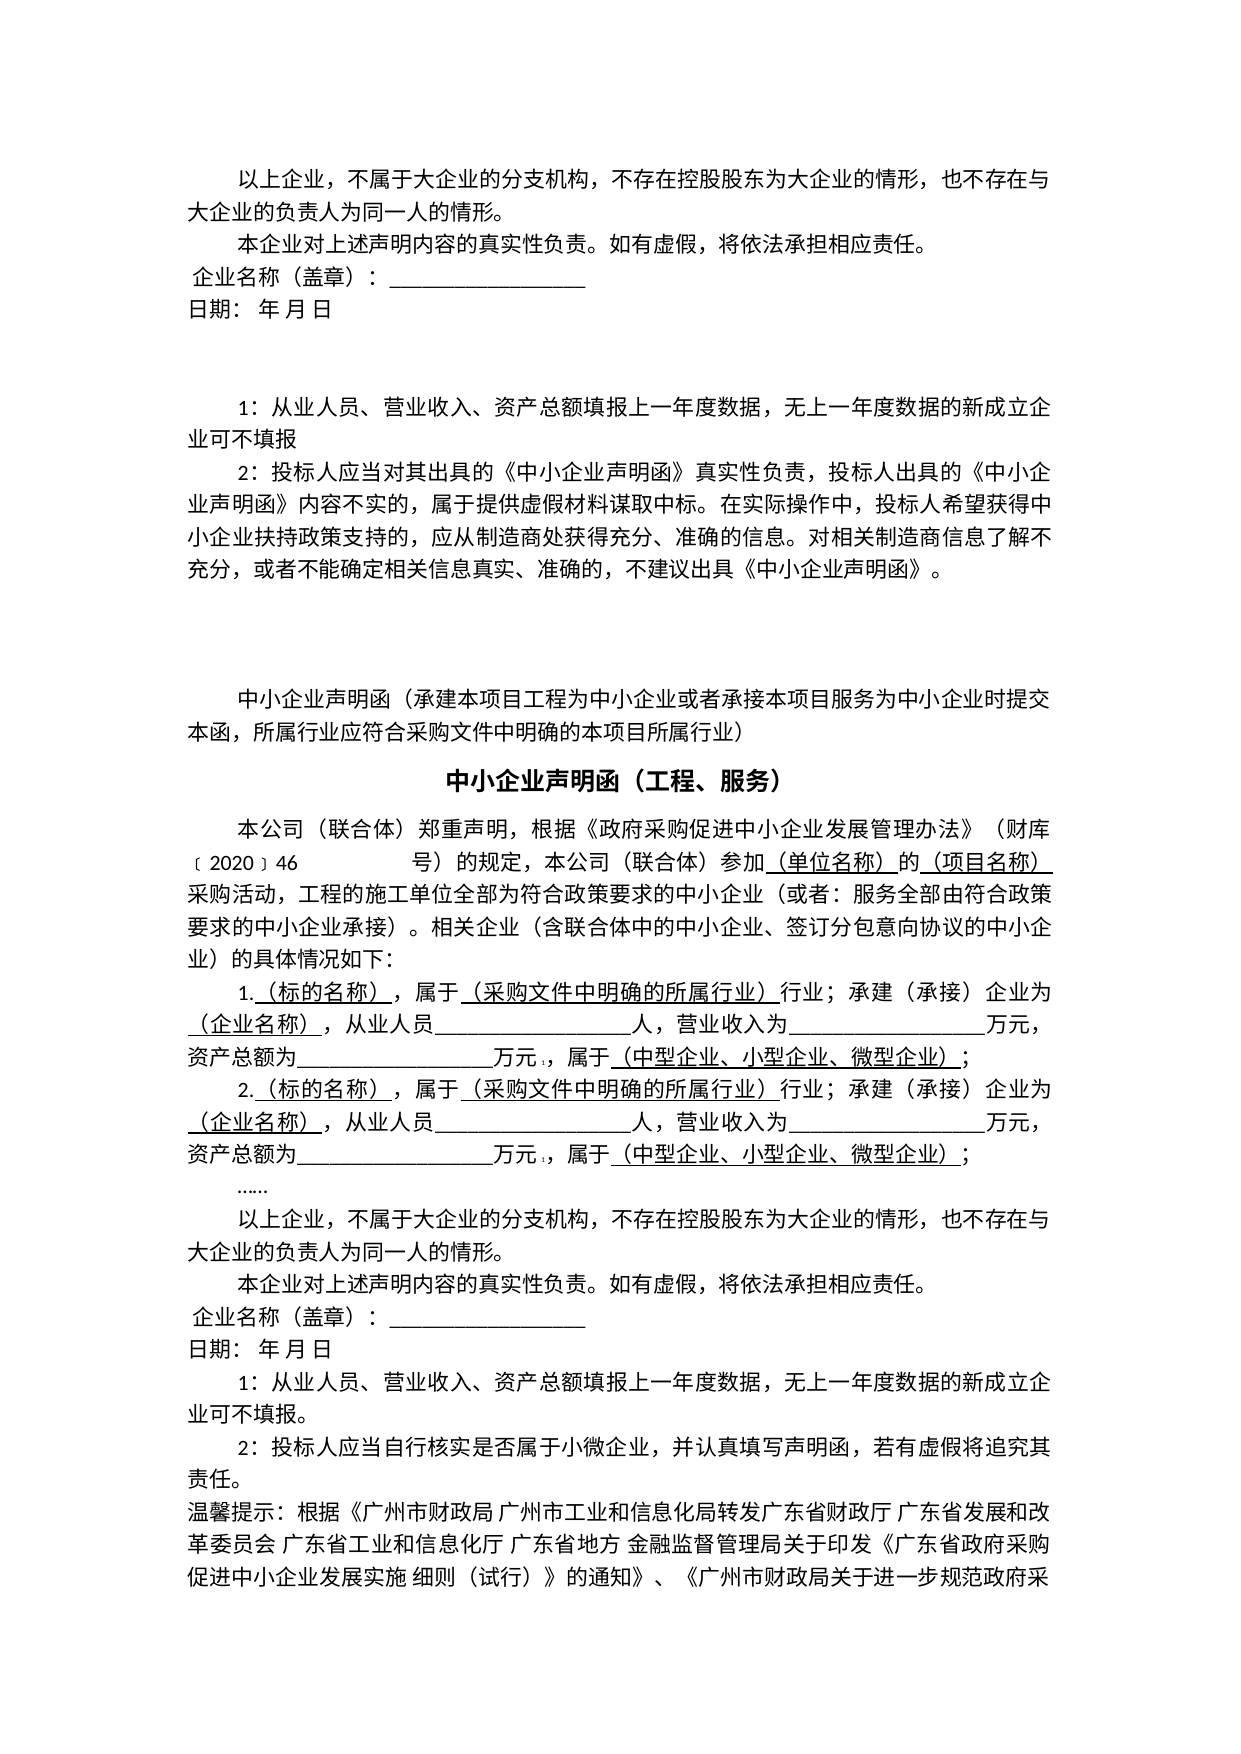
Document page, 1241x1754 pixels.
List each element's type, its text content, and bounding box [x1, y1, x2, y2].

text 1：从业人员、营业收入、资产总额填报上一年度数据，无上一年度数据的新成立企业可不填报 [187, 389, 1053, 454]
text 企业名称（盖章）：__________________ [187, 259, 1053, 292]
text 本企业对上述声明内容的真实性负责。如有虚假，将依法承担相应责任。 [187, 227, 1053, 259]
text 以上企业，不属于大企业的分支机构，不存在控股股东为大企业的情形，也不存在与大企业的负责人为同一人的情形。 [187, 162, 1053, 227]
text 以上企业，不属于大企业的分支机构，不存在控股股东为大企业的情形，也不存在与大企业的负责人为同一人的情形。 [187, 1202, 1053, 1267]
text 日期： 年 月 日 [187, 1332, 1053, 1364]
text 中小企业声明函（工程、服务） [187, 747, 1053, 812]
text 本公司（联合体）郑重声明，根据《政府采购促进中小企业发展管理办法》（财库﹝2020﹞46 号）的规定，本公司（联合体）参加（单位名称）的（项目名称）采购活动，工程的施工单位全部为符合政策要求的中小企业（或者：服务全部由符合政策要求的中小企业承接）。相关企业（含联合体中的中小企业、签订分包意向协议的中小企业）的具体情况如下： [187, 812, 1053, 974]
text 2：投标人应当对其出具的《中小企业声明函》真实性负责，投标人出具的《中小企业声明函》内容不实的，属于提供虚假材料谋取中标。在实际操作中，投标人希望获得中小企业扶持政策支持的，应从制造商处获得充分、准确的信息。对相关制造商信息了解不充分，或者不能确定相关信息真实、准确的，不建议出具《中小企业声明函》。 [187, 454, 1053, 584]
text 本企业对上述声明内容的真实性负责。如有虚假，将依法承担相应责任。 [187, 1267, 1053, 1299]
text 2：投标人应当自行核实是否属于小微企业，并认真填写声明函，若有虚假将追究其责任。 [187, 1429, 1053, 1494]
text 企业名称（盖章）：__________________ [187, 1299, 1053, 1332]
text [187, 1494, 1053, 1592]
text 1：从业人员、营业收入、资产总额填报上一年度数据，无上一年度数据的新成立企业可不填报。 [187, 1364, 1053, 1429]
text 日期： 年 月 日 [187, 292, 1053, 324]
text 2.（标的名称），属于（采购文件中明确的所属行业）行业；承建（承接）企业为（企业名称），从业人员__________________人，营业收入为__________________万元，资产总额为__________________万元1，属于（中型企业、小型企业、微型企业）； [187, 1072, 1053, 1169]
text …… [187, 1169, 1053, 1202]
text 中小企业声明函（承建本项目工程为中小企业或者承接本项目服务为中小企业时提交本函，所属行业应符合采购文件中明确的本项目所属行业） [187, 682, 1053, 747]
text 1.（标的名称），属于（采购文件中明确的所属行业）行业；承建（承接）企业为（企业名称），从业人员__________________人，营业收入为__________________万元，资产总额为__________________万元1，属于（中型企业、小型企业、微型企业）； [187, 974, 1053, 1072]
